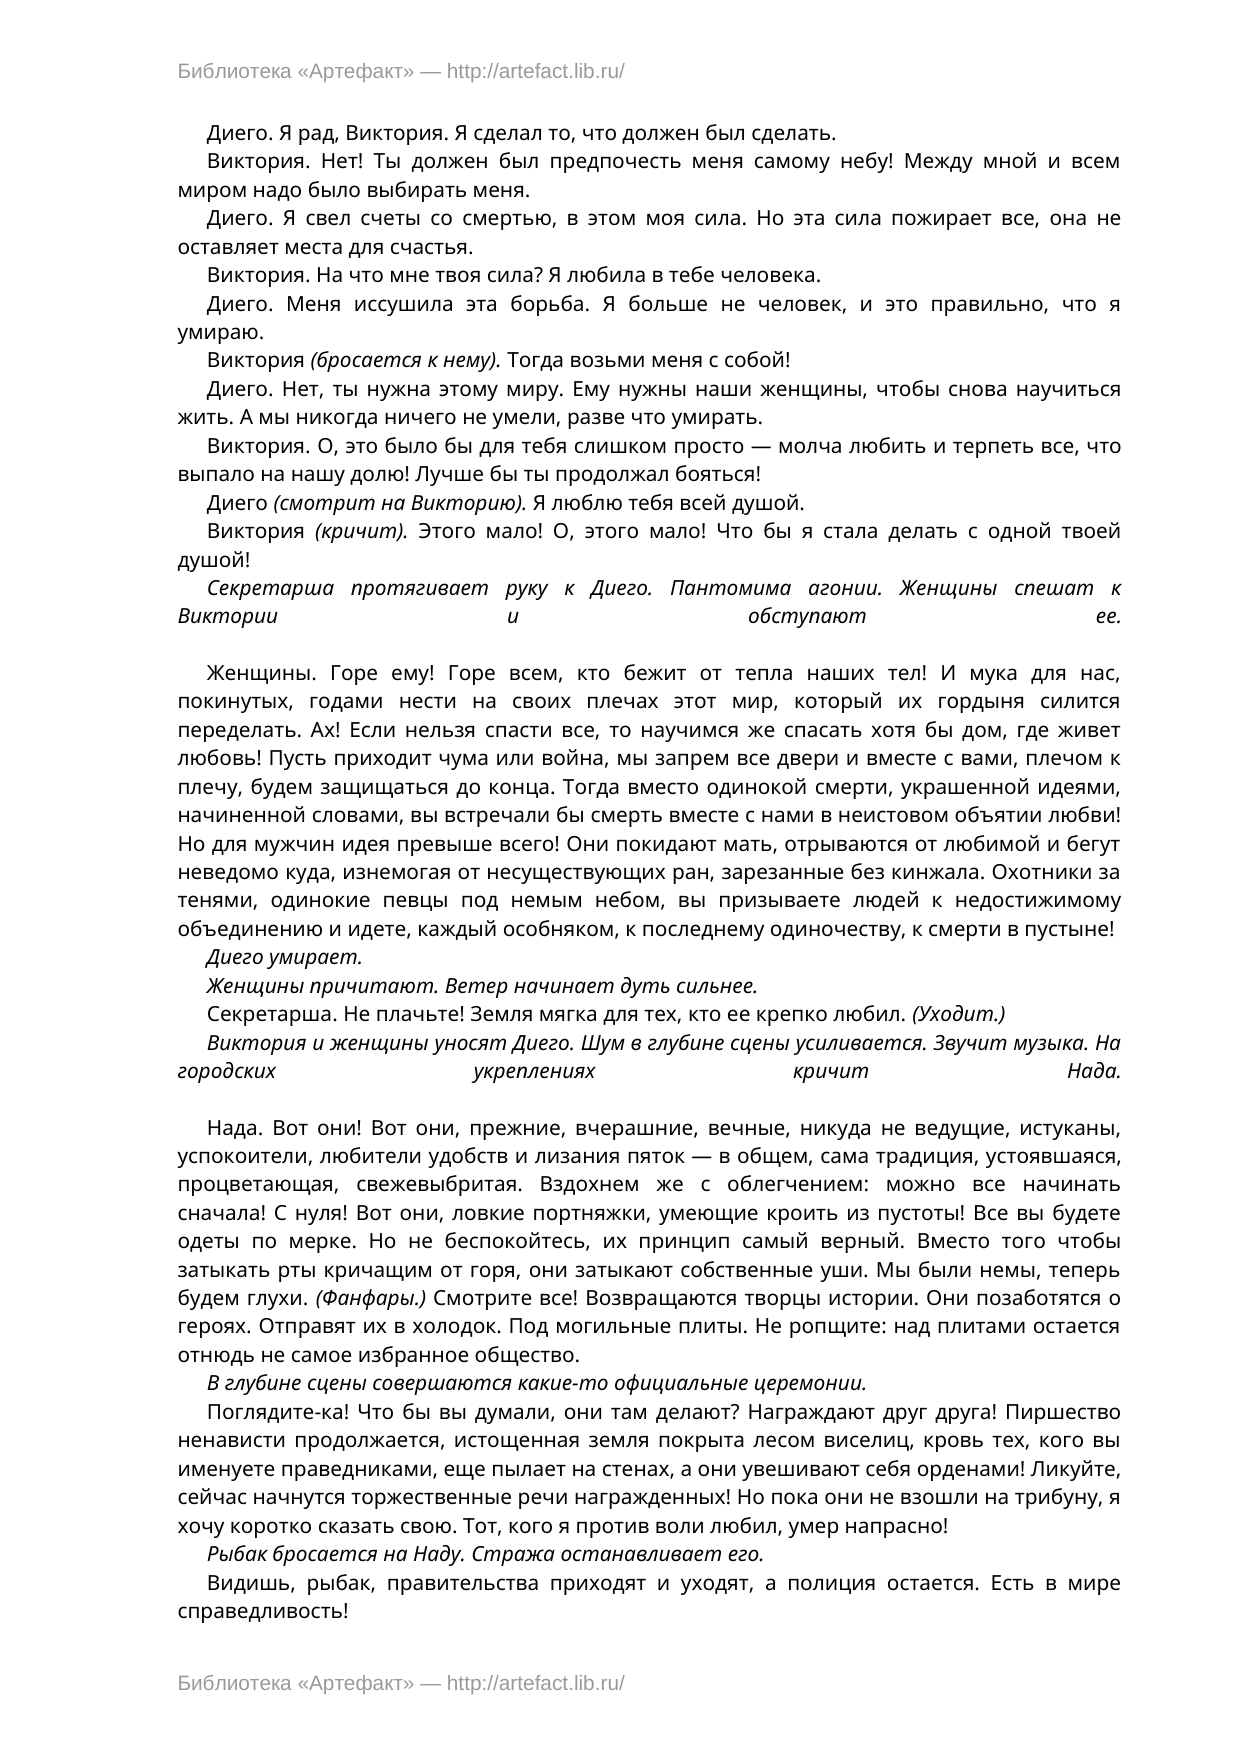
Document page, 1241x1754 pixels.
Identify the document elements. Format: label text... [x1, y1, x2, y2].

text Виктория. О, это было бы для тебя слишком просто — молча любить и терпеть все, что выпало на нашу долю! Лучше бы ты продолжал бояться! [177, 431, 1122, 488]
text Диего. Нет, ты нужна этому миру. Ему нужны наши женщины, чтобы снова научиться жить. А мы никогда ничего не умели, разве что умирать. [177, 374, 1122, 431]
text В глубине сцены совершаются какие-то официальные церемонии. [177, 1368, 1122, 1397]
text Диего. Я рад, Виктория. Я сделал то, что должен был сделать. [177, 118, 1122, 147]
text Виктория (кричит). Этого мало! О, этого мало! Что бы я стала делать с одной твоей душой! [177, 516, 1122, 573]
text Диего (смотрит на Викторию). Я люблю тебя всей душой. [177, 488, 1122, 516]
text Диего. Я свел счеты со смертью, в этом моя сила. Но эта сила пожирает все, она не оставляет места для счастья. [177, 203, 1122, 260]
text Виктория. Нет! Ты должен был предпочесть меня самому небу! Между мной и всем миром надо было выбирать меня. [177, 147, 1122, 203]
text Диего умирает. [177, 942, 1122, 971]
text Видишь, рыбак, правительства приходят и уходят, а полиция остается. Есть в мире справедливость! [177, 1568, 1122, 1624]
text Диего. Меня иссушила эта борьба. Я больше не человек, и это правильно, что я умираю. [177, 289, 1122, 346]
text Виктория (бросается к нему). Тогда возьми меня с собой! [177, 346, 1122, 374]
text Женщины причитают. Ветер начинает дуть сильнее. [177, 971, 1122, 999]
text Секретарша. Не плачьте! Земля мягка для тех, кто ее крепко любил. (Уходит.) [177, 999, 1122, 1028]
text Женщины. Горе ему! Горе всем, кто бежит от тепла наших тел! И мука для нас, покинутых, годами нести на своих плечах этот мир, который их гордыня силится переделать. Ах! Если нельзя спасти все, то научимся же спасать хотя бы дом, где живет любовь! Пусть приходит чума или война, мы запрем все двери и вместе с вами, плечом к плечу, будем защищаться до конца. Тогда вместо одинокой смерти, украшенной идеями, начиненной словами, вы встречали бы смерть вместе с нами в неистовом объятии любви! Но для мужчин идея превыше всего! Они покидают мать, отрываются от любимой и бегут неведомо куда, изнемогая от несуществующих ран, зарезанные без кинжала. Охотники за тенями, одинокие певцы под немым небом, вы призываете людей к недостижимому объединению и идете, каждый особняком, к последнему одиночеству, к смерти в пустыне! [177, 658, 1122, 942]
text Виктория и женщины уносят Диего. Шум в глубине сцены усиливается. Звучит музыка. На городских укреплениях кричит Нада. [177, 1028, 1122, 1113]
text Виктория. На что мне твоя сила? Я любила в тебе человека. [177, 260, 1122, 289]
text Нада. Вот они! Вот они, прежние, вчерашние, вечные, никуда не ведущие, истуканы, успокоители, любители удобств и лизания пяток — в общем, сама традиция, устоявшаяся, процветающая, свежевыбритая. Вздохнем же с облегчением: можно все начинать сначала! С нуля! Вот они, ловкие портняжки, умеющие кроить из пустоты! Все вы будете одеты по мерке. Но не беспокойтесь, их принцип самый верный. Вместо того чтобы затыкать рты кричащим от горя, они затыкают собственные уши. Мы были немы, теперь будем глухи. (Фанфары.) Смотрите все! Возвращаются творцы истории. Они позаботятся о героях. Отправят их в холодок. Под могильные плиты. Не ропщите: над плитами остается отнюдь не самое избранное общество. [177, 1113, 1122, 1368]
text Рыбак бросается на Наду. Стража останавливает его. [177, 1539, 1122, 1568]
text Поглядите-ка! Что бы вы думали, они там делают? Награждают друг друга! Пиршество ненависти продолжается, истощенная земля покрыта лесом виселиц, кровь тех, кого вы именуете праведниками, еще пылает на стенах, а они увешивают себя орденами! Ликуйте, сейчас начнутся торжественные речи награжденных! Но пока они не взошли на трибуну, я хочу коротко сказать свою. Тот, кого я против воли любил, умер напрасно! [177, 1397, 1122, 1539]
text Секретарша протягивает руку к Диего. Пантомима агонии. Женщины спешат к Виктории и обступают ее. [177, 573, 1122, 658]
